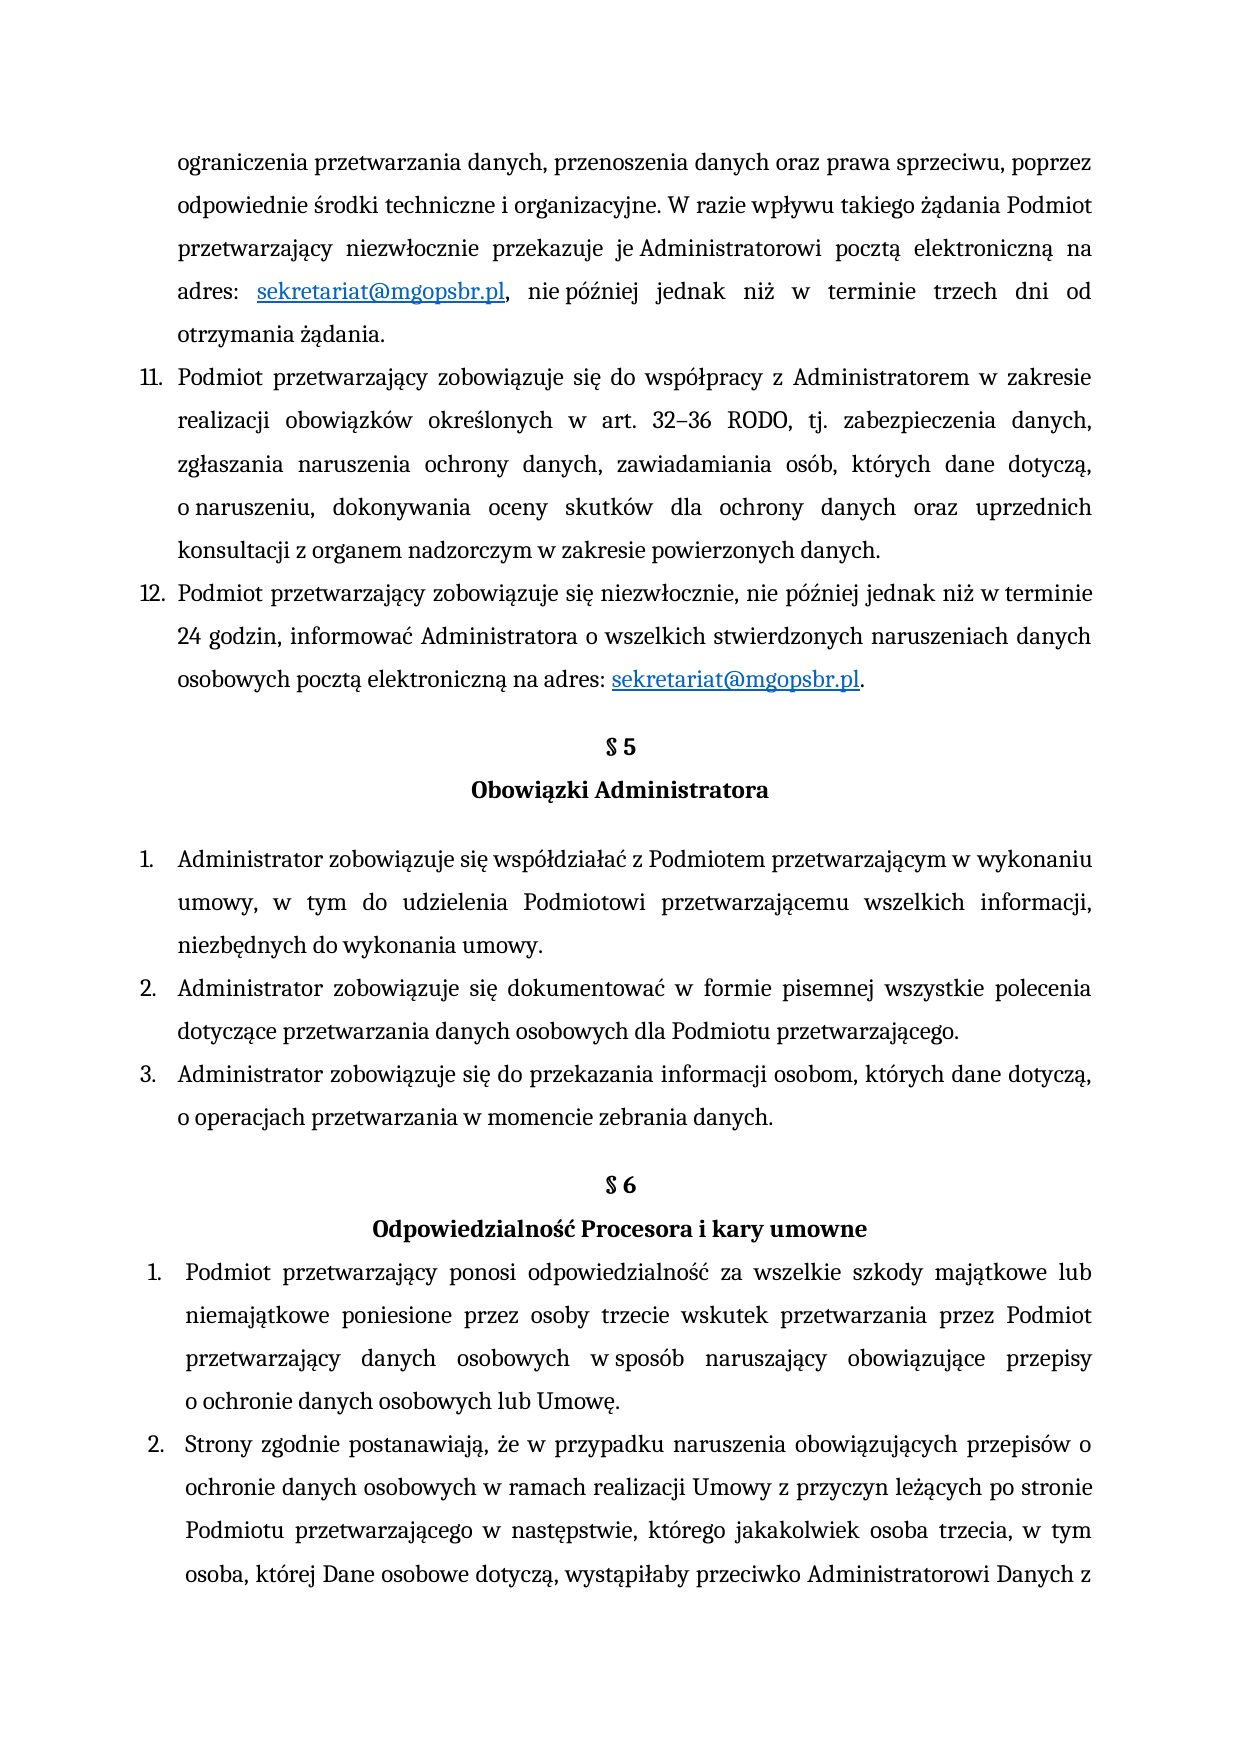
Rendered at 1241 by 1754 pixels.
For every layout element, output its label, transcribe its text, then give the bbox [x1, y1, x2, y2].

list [140, 148, 1093, 349]
text Odpowiedzialność Procesora i kary umowne [148, 1214, 1093, 1243]
text § 5 [148, 733, 1093, 762]
list Administrator zobowiązuje się do przekazania informacji osobom, których dane dotyczą, o operacjach przetwarzania w momencie zebrania danych. [140, 1060, 1093, 1132]
text Obowiązki Administratora [148, 776, 1093, 805]
list Podmiot przetwarzający ponosi odpowiedzialność za wszelkie szkody majątkowe lub niemajątkowe poniesione przez osoby trzecie wskutek przetwarzania przez Podmiot przetwarzający danych osobowych w sposób naruszający obowiązujące przepisy o ochronie danych osobowych lub Umowę. [148, 1258, 1093, 1416]
list Administrator zobowiązuje się dokumentować w formie pisemnej wszystkie polecenia dotyczące przetwarzania danych osobowych dla Podmiotu przetwarzającego. [140, 974, 1093, 1046]
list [148, 1430, 1093, 1588]
list Administrator zobowiązuje się współdziałać z Podmiotem przetwarzającym w wykonaniu umowy, w tym do udzielenia Podmiotowi przetwarzającemu wszelkich informacji, niezbędnych do wykonania umowy. [140, 844, 1093, 959]
list Podmiot przetwarzający zobowiązuje się do współpracy z Administratorem w zakresie realizacji obowiązków określonych w art. 32–36 RODO, tj. zabezpieczenia danych, zgłaszania naruszenia ochrony danych, zawiadamiania osób, których dane dotyczą, o naruszeniu, dokonywania oceny skutków dla ochrony danych oraz uprzednich konsultacji z organem nadzorczym w zakresie powierzonych danych. [140, 363, 1093, 564]
text § 6 [148, 1171, 1093, 1200]
list Podmiot przetwarzający zobowiązuje się niezwłocznie, nie później jednak niż w terminie 24 godzin, informować Administratora o wszelkich stwierdzonych naruszeniach danych osobowych pocztą elektroniczną na adres: sekretariat@mgopsbr.pl. [140, 579, 1093, 694]
